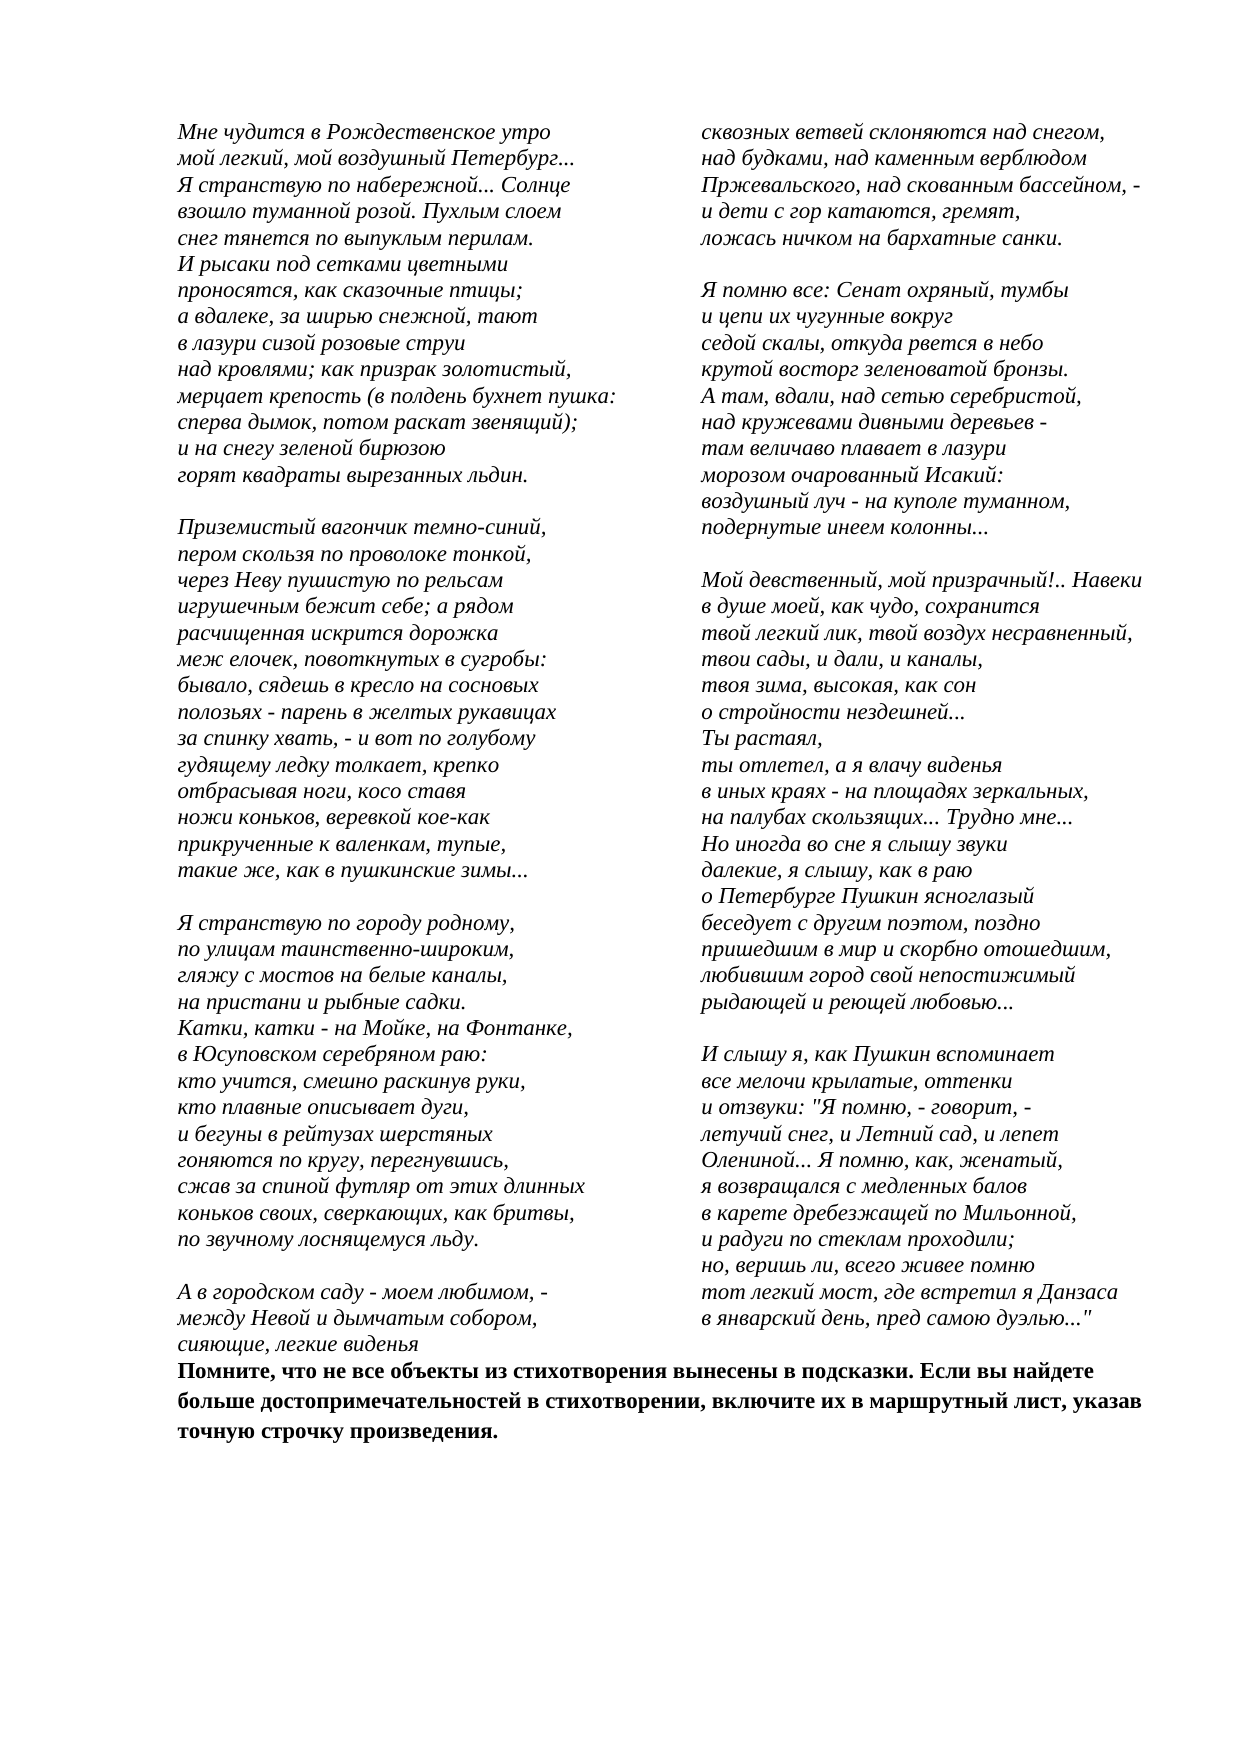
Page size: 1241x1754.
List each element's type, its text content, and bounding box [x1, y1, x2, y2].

text А там, вдали, над сетью серебристой, [701, 382, 1152, 408]
text а вдалеке, за ширью снежной, тают [177, 303, 627, 329]
text подернутые инеем колонны... [701, 513, 1152, 540]
text между Невой и дымчатым собором, [177, 1304, 627, 1330]
text такие же, как в пушкинские зимы... [177, 856, 627, 882]
text И слышу я, как Пушкин вспоминает [701, 1041, 1152, 1067]
text сжав за спиной футляр от этих длинных [177, 1172, 627, 1199]
text твоя зима, высокая, как сон [701, 672, 1152, 698]
text проносятся, как сказочные птицы; [177, 276, 627, 303]
text полозьях - парень в желтых рукавицах [177, 698, 627, 724]
text в январский день, пред самою дуэлью..." [701, 1304, 1152, 1330]
text рыдающей и реющей любовью... [701, 988, 1152, 1014]
text над кровлями; как призрак золотистый, [177, 355, 627, 382]
text сквозных ветвей склоняются над снегом, [701, 118, 1152, 144]
text на пристани и рыбные садки. [177, 988, 627, 1014]
text твой легкий лик, твой воздух несравненный, [701, 619, 1152, 645]
text ножи коньков, веревкой кое-как [177, 803, 627, 830]
text любившим город свой непостижимый [701, 961, 1152, 988]
text отбрасывая ноги, косо ставя [177, 777, 627, 803]
text в карете дребезжащей по Мильонной, [701, 1199, 1152, 1225]
text кто учится, смешно раскинув руки, [177, 1067, 627, 1093]
text за спинку хвать, - и вот по голубому [177, 724, 627, 751]
text беседует с другим поэтом, поздно [701, 909, 1152, 935]
text ложась ничком на бархатные санки. [701, 223, 1152, 250]
text гляжу с мостов на белые каналы, [177, 961, 627, 988]
text тот легкий мост, где встретил я Данзаса [701, 1278, 1152, 1304]
text Я помню все: Сенат охряный, тумбы [701, 276, 1152, 303]
text бывало, сядешь в кресло на сосновых [177, 672, 627, 698]
text я возвращался с медленных балов [701, 1172, 1152, 1199]
text гудящему ледку толкает, крепко [177, 751, 627, 777]
text и дети с гор катаются, гремят, [701, 197, 1152, 223]
text в душе моей, как чудо, сохранится [701, 592, 1152, 619]
text пришедшим в мир и скорбно отошедшим, [701, 935, 1152, 961]
text Катки, катки - на Мойке, на Фонтанке, [177, 1014, 627, 1041]
text Приземистый вагончик темно-синий, [177, 513, 627, 540]
text все мелочи крылатые, оттенки [701, 1067, 1152, 1093]
text Ты растаял, [701, 724, 1152, 751]
text Я странствую по набережной... Солнце [177, 171, 627, 197]
text Я странствую по городу родному, [177, 909, 627, 935]
text на палубах скользящих... Трудно мне... [701, 803, 1152, 830]
text летучий снег, и Летний сад, и лепет [701, 1119, 1152, 1146]
text в Юсуповском серебряном раю: [177, 1041, 627, 1067]
text над будками, над каменным верблюдом [701, 144, 1152, 171]
text о Петербурге Пушкин ясноглазый [701, 882, 1152, 909]
text прикрученные к валенкам, тупые, [177, 830, 627, 856]
text игрушечным бежит себе; а рядом [177, 592, 627, 619]
text твои сады, и дали, и каналы, [701, 645, 1152, 672]
text но, веришь ли, всего живее помню [701, 1251, 1152, 1278]
text сияющие, легкие виденья [177, 1330, 627, 1357]
text Олениной... Я помню, как, женатый, [701, 1146, 1152, 1172]
text пером скользя по проволоке тонкой, [177, 540, 627, 566]
text взошло туманной розой. Пухлым слоем [177, 197, 627, 223]
text через Неву пушистую по рельсам [177, 566, 627, 592]
text ты отлетел, а я влачу виденья [701, 751, 1152, 777]
text сперва дымок, потом раскат звенящий); [177, 408, 627, 434]
text и цепи их чугунные вокруг [701, 303, 1152, 329]
text в иных краях - на площадях зеркальных, [701, 777, 1152, 803]
text меж елочек, повоткнутых в сугробы: [177, 645, 627, 672]
text там величаво плавает в лазури [701, 434, 1152, 461]
text по звучному лоснящемуся льду. [177, 1225, 627, 1251]
text воздушный луч - на куполе туманном, [701, 487, 1152, 513]
text и на снегу зеленой бирюзою [177, 434, 627, 461]
text морозом очарованный Исакий: [701, 461, 1152, 487]
text крутой восторг зеленоватой бронзы. [701, 355, 1152, 382]
text Пржевальского, над скованным бассейном, - [701, 171, 1152, 197]
text и отзвуки: "Я помню, - говорит, - [701, 1093, 1152, 1119]
text и бегуны в рейтузах шерстяных [177, 1119, 627, 1146]
text над кружевами дивными деревьев - [701, 408, 1152, 434]
text И рысаки под сетками цветными [177, 250, 627, 276]
text гоняются по кругу, перегнувшись, [177, 1146, 627, 1172]
text коньков своих, сверкающих, как бритвы, [177, 1199, 627, 1225]
text и радуги по стеклам проходили; [701, 1225, 1152, 1251]
text А в городском саду - моем любимом, - [177, 1278, 627, 1304]
text далекие, я слышу, как в раю [701, 856, 1152, 882]
text Но иногда во сне я слышу звуки [701, 830, 1152, 856]
text расчищенная искрится дорожка [177, 619, 627, 645]
text мой легкий, мой воздушный Петербург... [177, 144, 627, 171]
text о стройности нездешней... [701, 698, 1152, 724]
text Мой девственный, мой призрачный!.. Навеки [701, 566, 1152, 592]
text в лазури сизой розовые струи [177, 329, 627, 355]
text мерцает крепость (в полдень бухнет пушка: [177, 382, 627, 408]
text снег тянется по выпуклым перилам. [177, 223, 627, 250]
text Помните, что не все объекты из стихотворения вынесены в подсказки. Если вы найдете больше достопримечательностей в стихотворении, включите их в маршрутный лист, указав точную строчку произведения. [177, 1357, 1152, 1443]
text Мне чудится в Рождественское утро [177, 118, 627, 144]
text по улицам таинственно-широким, [177, 935, 627, 961]
text горят квадраты вырезанных льдин. [177, 461, 627, 487]
text седой скалы, откуда рвется в небо [701, 329, 1152, 355]
text кто плавные описывает дуги, [177, 1093, 627, 1119]
